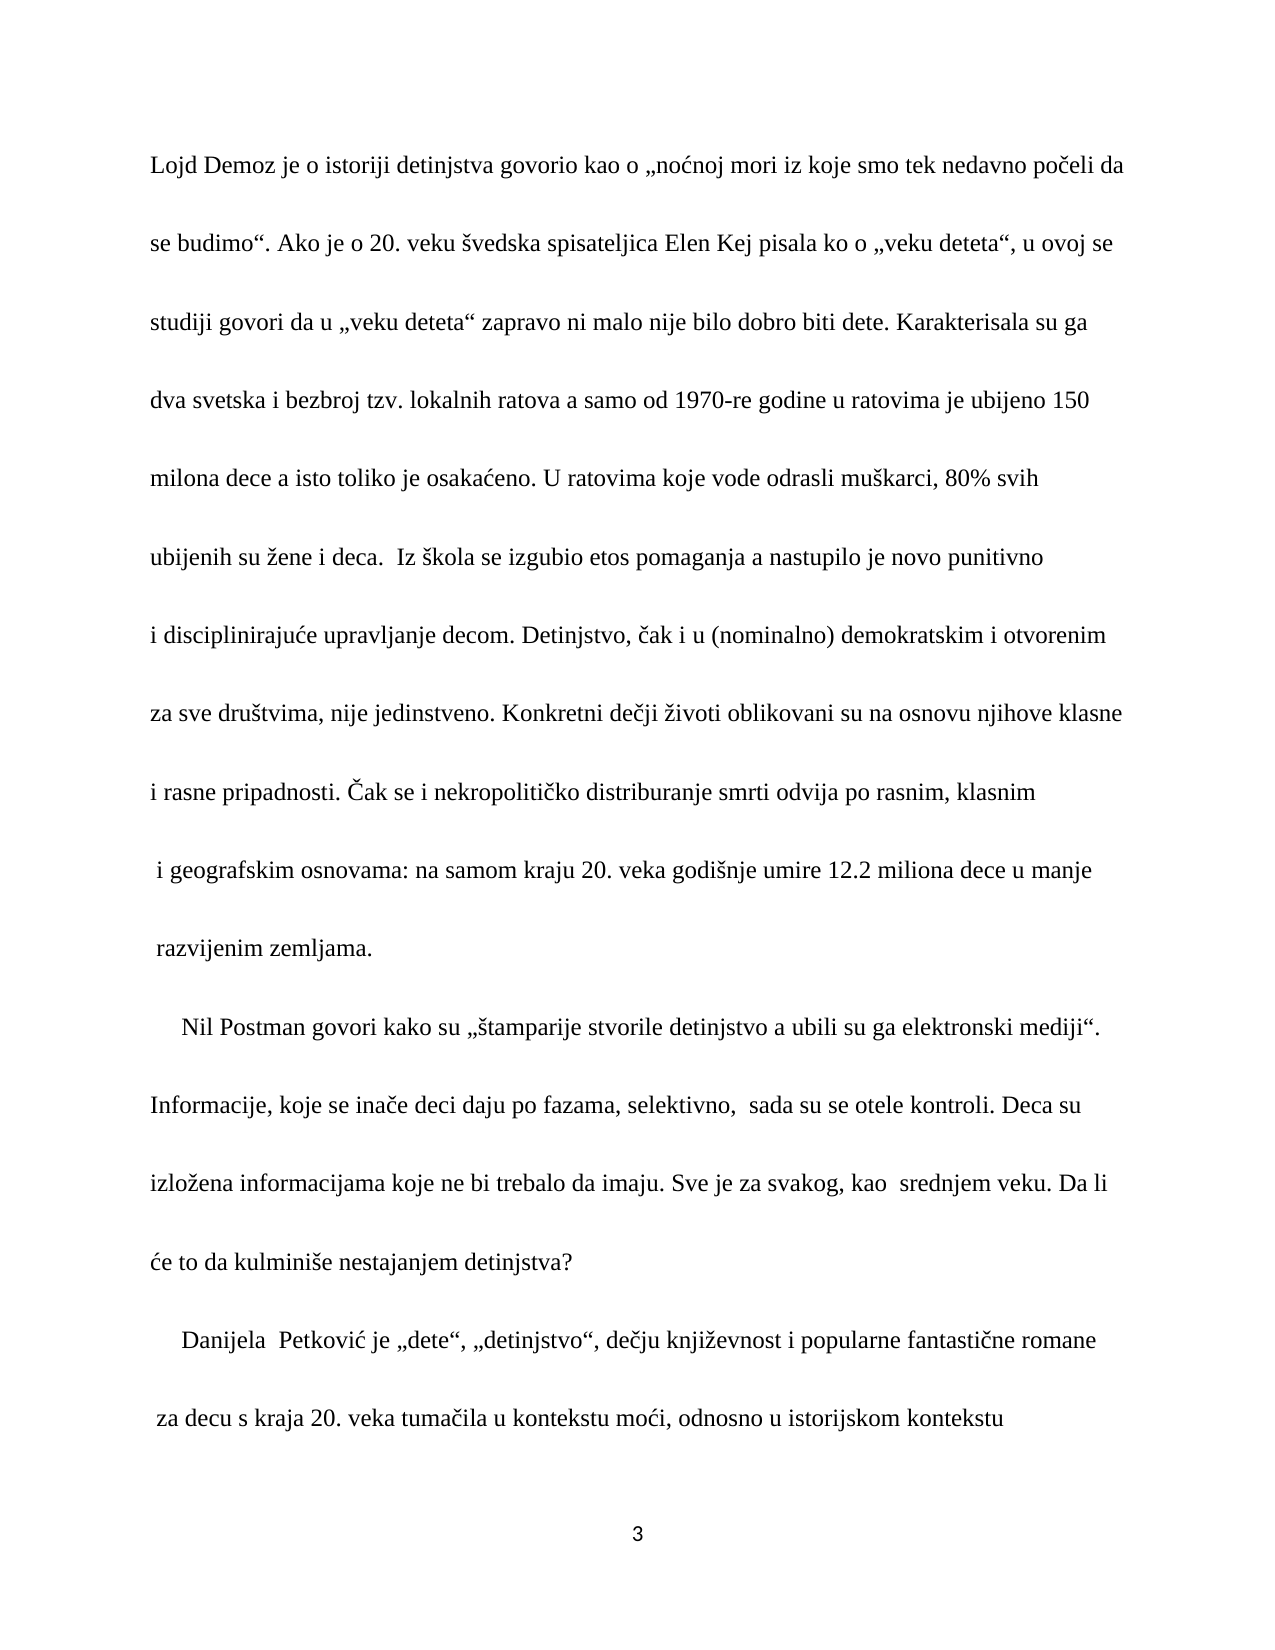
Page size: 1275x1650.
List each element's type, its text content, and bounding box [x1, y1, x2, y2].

text za sve društvima, nije jedinstveno. Konkretni dečji životi oblikovani su na osnovu njihove klasne [150, 698, 1125, 727]
text Nil Postman govori kako su „štamparije stvorile detinjstvo a ubili su ga elektronski mediji“. [150, 1012, 1125, 1040]
text i rasne pripadnosti. Čak se i nekropolitičko distriburanje smrti odvija po rasnim, klasnim [150, 777, 1125, 805]
text milona dece a isto toliko je osakaćeno. U ratovima koje vode odrasli muškarci, 80% svih [150, 463, 1125, 492]
text Danijela Petković je „dete“, „detinjstvo“, dečju književnost i popularne fantastične romane [150, 1325, 1125, 1354]
text dva svetska i bezbroj tzv. lokalnih ratova a samo od 1970-re godine u ratovima je ubijeno 150 [150, 385, 1125, 414]
text razvijenim zemljama. [150, 933, 1125, 962]
text Informacije, koje se inače deci daju po fazama, selektivno, sada su se otele kontroli. Deca su [150, 1090, 1125, 1119]
text za decu s kraja 20. veka tumačila u kontekstu moći, odnosno u istorijskom kontekstu [150, 1403, 1125, 1432]
text i geografskim osnovama: na samom kraju 20. veka godišnje umire 12.2 miliona dece u manje [150, 855, 1125, 884]
text studiji govori da u „veku deteta“ zapravo ni malo nije bilo dobro biti dete. Karakterisala su ga [150, 307, 1125, 335]
text izložena informacijama koje ne bi trebalo da imaju. Sve je za svakog, kao srednjem veku. Da li [150, 1168, 1125, 1197]
text Lojd Demoz je o istoriji detinjstva govorio kao o „noćnoj mori iz koje smo tek nedavno počeli da [150, 150, 1125, 179]
text i disciplinirajuće upravljanje decom. Detinjstvo, čak i u (nominalno) demokratskim i otvorenim [150, 620, 1125, 649]
text će to da kulminiše nestajanjem detinjstva? [150, 1247, 1125, 1275]
text ubijenih su žene i deca. Iz škola se izgubio etos pomaganja a nastupilo je novo punitivno [150, 542, 1125, 570]
text se budimo“. Ako je o 20. veku švedska spisateljica Elen Kej pisala ko o „veku deteta“, u ovoj se [150, 228, 1125, 257]
